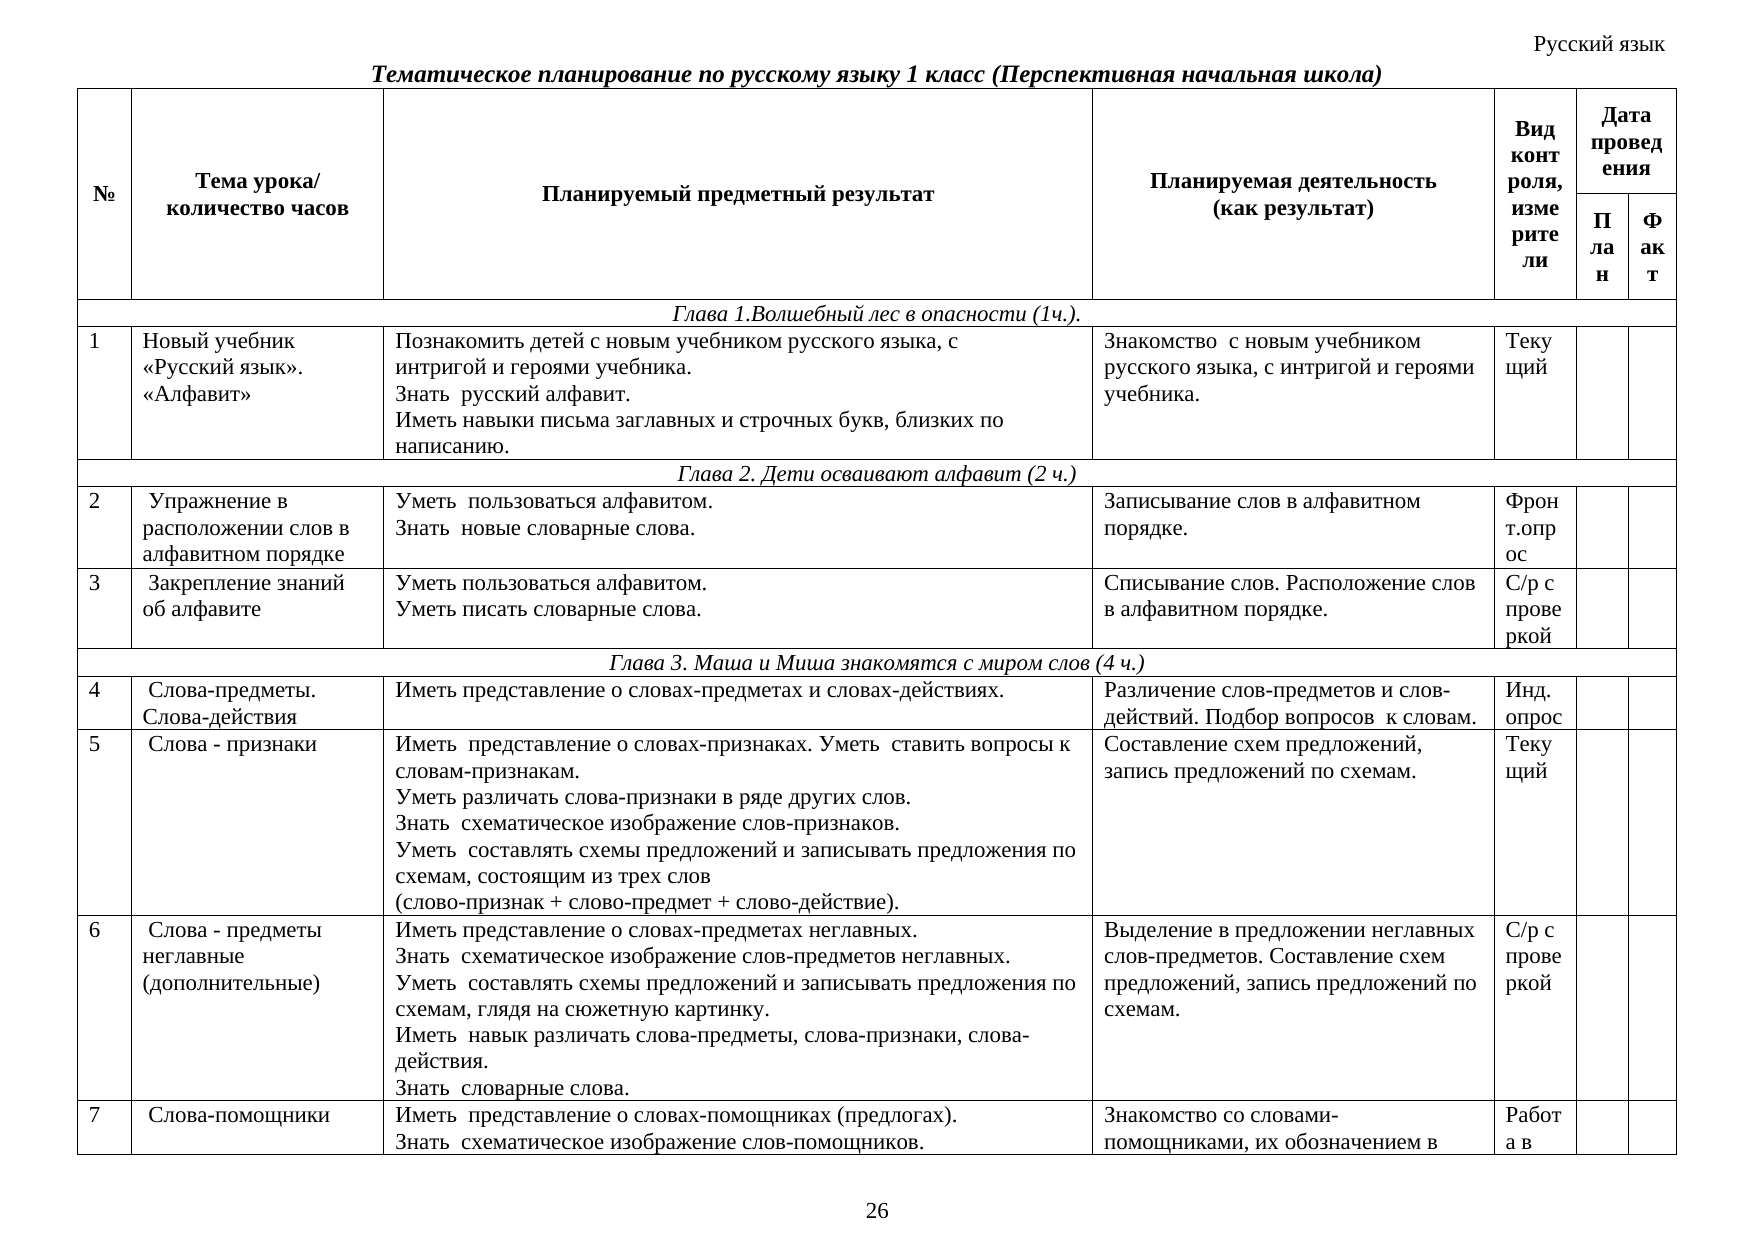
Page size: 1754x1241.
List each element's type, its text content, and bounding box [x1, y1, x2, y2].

table_cell Познакомить детей с новым учебником русского языка, с интригой и героями учебника. Знать русский алфавит. Иметь навыки письма заглавных и строчных букв, близких по написанию. [384, 327, 1092, 459]
table_cell [1577, 327, 1628, 459]
table_cell 7 [78, 1101, 131, 1154]
table_cell Знакомство с новым учебником русского языка, с интригой и героями учебника. [1093, 327, 1494, 459]
table_cell Фронт.опрос [1495, 487, 1576, 568]
table_cell Новый учебник «Русский язык». «Алфавит» [132, 327, 383, 459]
table_cell Иметь представление о словах-признаках. Уметь ставить вопросы к словам-признакам. Уметь различать слова-признаки в ряде других слов. Знать схематическое изображение слов-признаков. Уметь составлять схемы предложений и записывать предложения по схемам, состоящим из трех слов (слово-признак + слово-предмет + слово-действие). [384, 730, 1092, 915]
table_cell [1093, 1101, 1494, 1154]
table_cell 6 [78, 916, 131, 1100]
table_cell Слова-помощники [132, 1101, 383, 1154]
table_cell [384, 1101, 1092, 1154]
table_cell С/р с проверкой [1495, 916, 1576, 1100]
table_cell [1629, 1101, 1676, 1154]
table_cell Текущий [1495, 327, 1576, 459]
table_cell [1577, 569, 1628, 648]
table_cell [1629, 327, 1676, 459]
table_cell [1577, 487, 1628, 568]
table_cell Иметь представление о словах-предметах и словах-действиях. [384, 677, 1092, 729]
table_cell 4 [78, 677, 131, 729]
table_cell 1 [78, 327, 131, 459]
table_cell С/р с проверкой [1495, 569, 1576, 648]
table_cell Слова - предметы неглавные (дополнительные) [132, 916, 383, 1100]
table_cell Выделение в предложении неглавных слов-предметов. Составление схем предложений, запись предложений по схемам. [1093, 916, 1494, 1100]
table_cell Текущий [1495, 730, 1576, 915]
table_cell [1629, 730, 1676, 915]
table_cell Составление схем предложений, запись предложений по схемам. [1093, 730, 1494, 915]
table_cell Глава 1.Волшебный лес в опасности (1ч.). [78, 300, 1676, 326]
table_cell [1577, 730, 1628, 915]
table_cell Глава 2. Дети осваивают алфавит (2 ч.) [78, 460, 1676, 486]
table_cell Упражнение в расположении слов в алфавитном порядке [132, 487, 383, 568]
table_cell Глава 3. Маша и Миша знакомятся с миром слов (4 ч.) [78, 649, 1676, 676]
table_cell [1629, 569, 1676, 648]
table_cell Уметь пользоваться алфавитом. Уметь писать словарные слова. [384, 569, 1092, 648]
table_cell Иметь представление о словах-предметах неглавных. Знать схематическое изображение слов-предметов неглавных. Уметь составлять схемы предложений и записывать предложения по схемам, глядя на сюжетную картинку. Иметь навык различать слова-предметы, слова-признаки, слова-действия. Знать словарные слова. [384, 916, 1092, 1100]
table_header Дата проведения [1577, 89, 1676, 193]
table_cell Списывание слов. Расположение слов в алфавитном порядке. [1093, 569, 1494, 648]
table_cell Записывание слов в алфавитном порядке. [1093, 487, 1494, 568]
table_cell Закрепление знаний об алфавите [132, 569, 383, 648]
table_cell 5 [78, 730, 131, 915]
table_cell Слова-предметы. Слова-действия [132, 677, 383, 729]
table_header Планируемая деятельность (как результат) [1093, 89, 1494, 299]
table_header Тема урока/ количество часов [132, 89, 383, 299]
table_header Вид контроля, измерители [1495, 89, 1576, 299]
table_header № [78, 89, 131, 299]
text Тематическое планирование по русскому языку 1 класс (Перспективная начальная школа) [89, 59, 1665, 88]
table_cell [1629, 677, 1676, 729]
table_cell Работа в парах [1495, 1101, 1576, 1154]
table_cell Уметь пользоваться алфавитом. Знать новые словарные слова. [384, 487, 1092, 568]
table_cell Различение слов-предметов и слов-действий. Подбор вопросов к словам. [1093, 677, 1494, 729]
table_cell [1629, 916, 1676, 1100]
table_cell Слова - признаки [132, 730, 383, 915]
table_cell 2 [78, 487, 131, 568]
table_cell [1577, 677, 1628, 729]
table_cell Инд. опрос [1495, 677, 1576, 729]
table_cell [1577, 1101, 1628, 1154]
table_cell 3 [78, 569, 131, 648]
table_cell План [1577, 194, 1628, 299]
table_cell [1629, 487, 1676, 568]
table_cell [1577, 916, 1628, 1100]
table_header Планируемый предметный результат [384, 89, 1092, 299]
table_cell Факт [1629, 194, 1676, 299]
